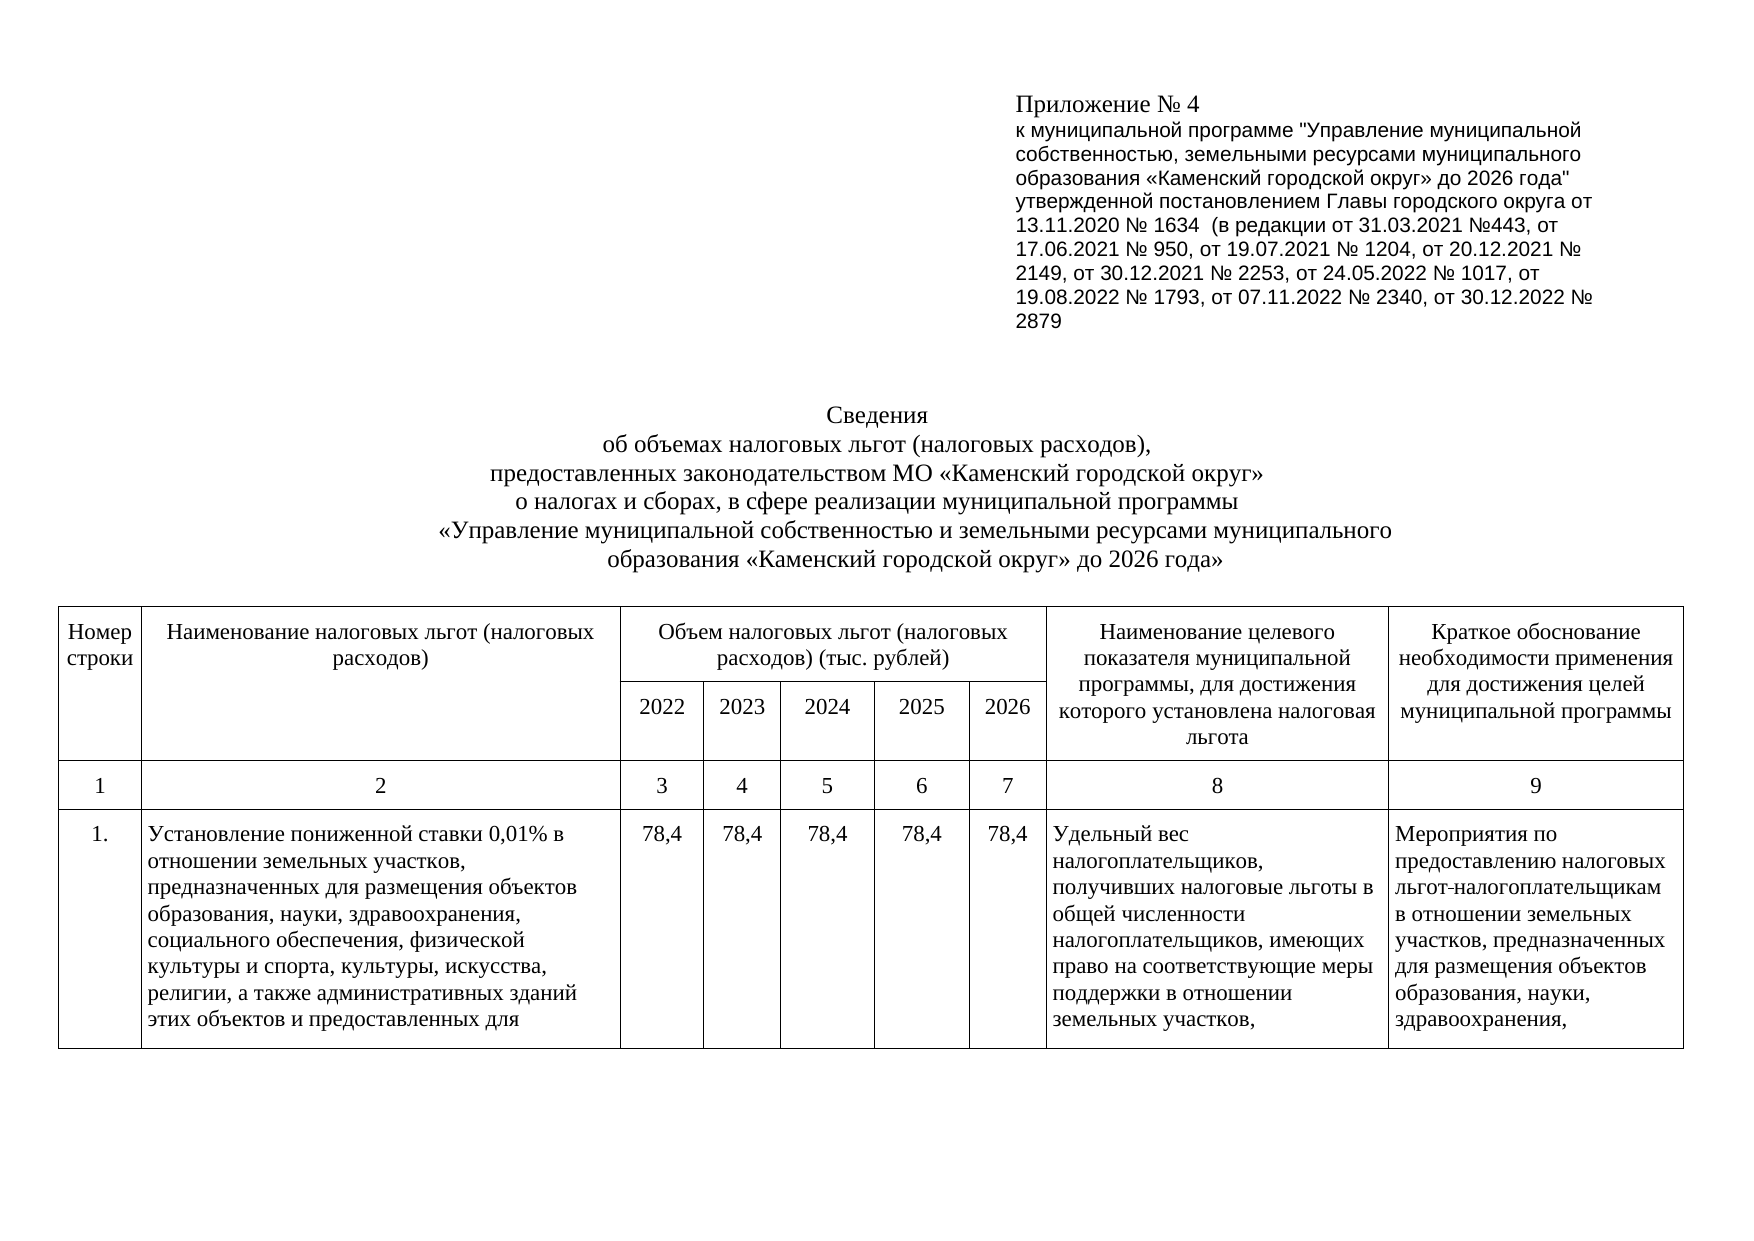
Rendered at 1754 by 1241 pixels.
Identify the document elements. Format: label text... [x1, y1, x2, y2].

table_cell 4 [704, 761, 780, 809]
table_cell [1047, 810, 1388, 1047]
table_header Наименование налоговых льгот (налоговых расходов) [142, 607, 620, 760]
table_header Приложение № 4 к муниципальной программе "Управление муниципальной собственностью, земельными ресурсами муниципального образования «Каменский городской округ» до 2026 года" утвержденной постановлением Главы городского округа от 13.11.2020 № 1634 (в редакции от 31.03.2021 №443, от 17.06.2021 № 950, от 19.07.2021 № 1204, от 20.12.2021 № 2149, от 30.12.2021 № 2253, от 24.05.2022 № 1017, от 19.08.2022 № 1793, от 07.11.2022 № 2340, от 30.12.2022 № 2879 [1004, 89, 1647, 333]
table_cell 2023 [704, 682, 780, 760]
table_cell 2 [142, 761, 620, 809]
table_cell 7 [970, 761, 1046, 809]
table_cell 1 [59, 761, 141, 809]
text об объемах налоговых льгот (налоговых расходов), [118, 429, 1636, 458]
table_cell 78,4 [704, 810, 780, 1047]
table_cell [142, 810, 620, 1047]
table_header Номер строки [59, 607, 141, 760]
table_cell 78,4 [970, 810, 1046, 1047]
table_cell 2022 [621, 682, 703, 760]
table_cell 78,4 [875, 810, 969, 1047]
table_header Краткое обоснование необходимости применения для достижения целей муниципальной программы [1389, 607, 1683, 760]
text о налогах и сборах, в сфере реализации муниципальной программы [118, 486, 1636, 515]
table_cell 3 [621, 761, 703, 809]
table_cell 8 [1047, 761, 1388, 809]
table_header Наименование целевого показателя муниципальной программы, для достижения которого установлена налоговая льгота [1047, 607, 1388, 760]
table_cell 2024 [781, 682, 874, 760]
table_cell 5 [781, 761, 874, 809]
table_cell 78,4 [621, 810, 703, 1047]
text образования «Каменский городской округ» до 2026 года» [118, 544, 1636, 573]
table_cell 6 [875, 761, 969, 809]
text Сведения [118, 400, 1636, 429]
table_cell 2025 [875, 682, 969, 760]
text предоставленных законодательством МО «Каменский городской округ» [118, 458, 1636, 486]
text «Управление муниципальной собственностью и земельными ресурсами муниципального [118, 515, 1636, 544]
table_cell 9 [1389, 761, 1683, 809]
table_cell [1389, 810, 1683, 1047]
table_cell 78,4 [781, 810, 874, 1047]
table_header Объем налоговых льгот (налоговых расходов) (тыс. рублей) [621, 607, 1046, 681]
table_cell 2026 [970, 682, 1046, 760]
table_cell 1. [59, 810, 141, 1047]
